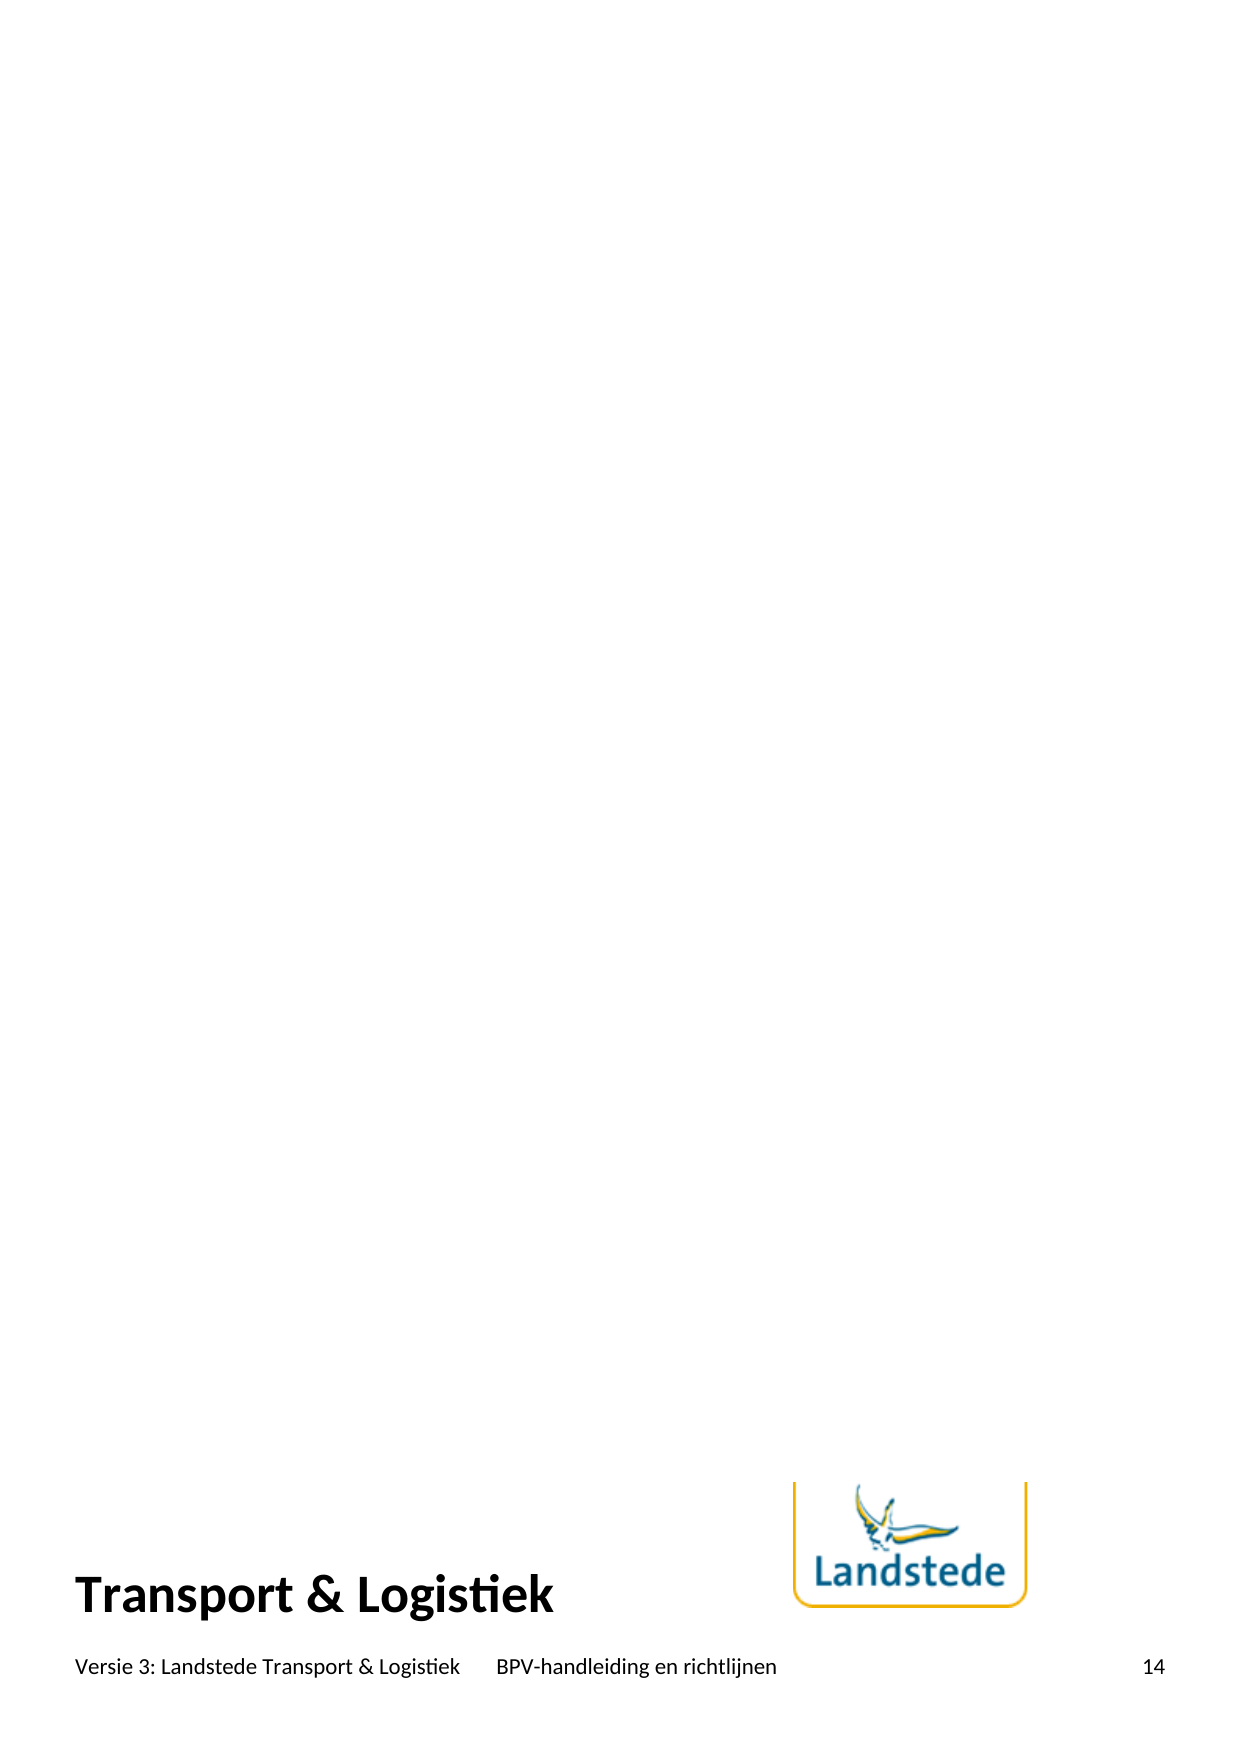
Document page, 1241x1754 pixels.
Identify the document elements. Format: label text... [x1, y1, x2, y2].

picture [793, 1482, 1028, 1608]
text Transport & Logistiek [75, 1560, 1165, 1626]
